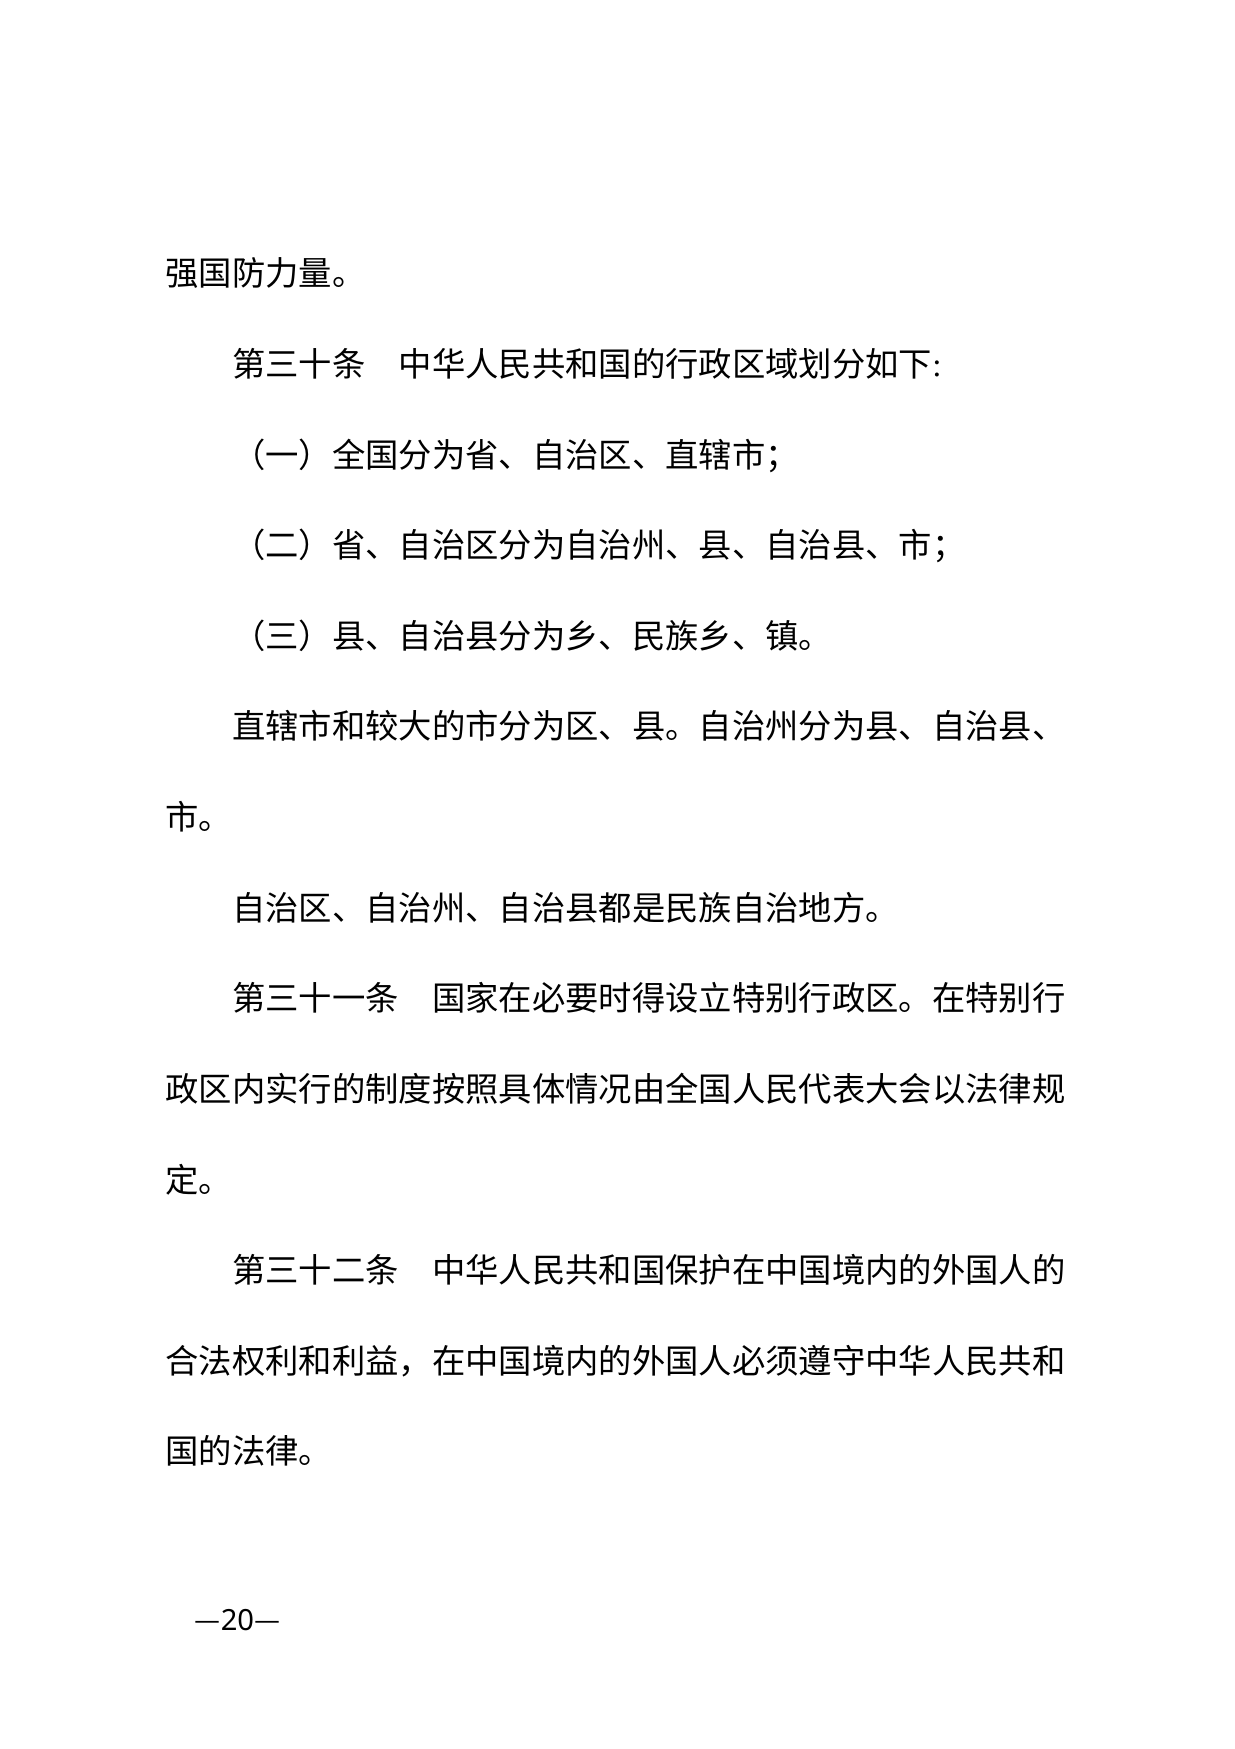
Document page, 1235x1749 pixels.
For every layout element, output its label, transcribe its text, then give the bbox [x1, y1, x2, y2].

text （一）全国分为省、自治区、直辖市； [165, 407, 1087, 498]
text 第三十条 中华人民共和国的行政区域划分如下: [165, 317, 1087, 407]
text 直辖市和较大的市分为区、县。自治州分为县、自治县、市。 [165, 679, 1087, 860]
text 自治区、自治州、自治县都是民族自治地方。 [165, 860, 1087, 951]
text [165, 226, 1087, 317]
text （二）省、自治区分为自治州、县、自治县、市； [165, 498, 1087, 588]
text 第三十二条 中华人民共和国保护在中国境内的外国人的合法权利和利益，在中国境内的外国人必须遵守中华人民共和国的法律。 [165, 1223, 1087, 1495]
text 第三十一条 国家在必要时得设立特别行政区。在特别行政区内实行的制度按照具体情况由全国人民代表大会以法律规定。 [165, 951, 1087, 1223]
text （三）县、自治县分为乡、民族乡、镇。 [165, 588, 1087, 679]
